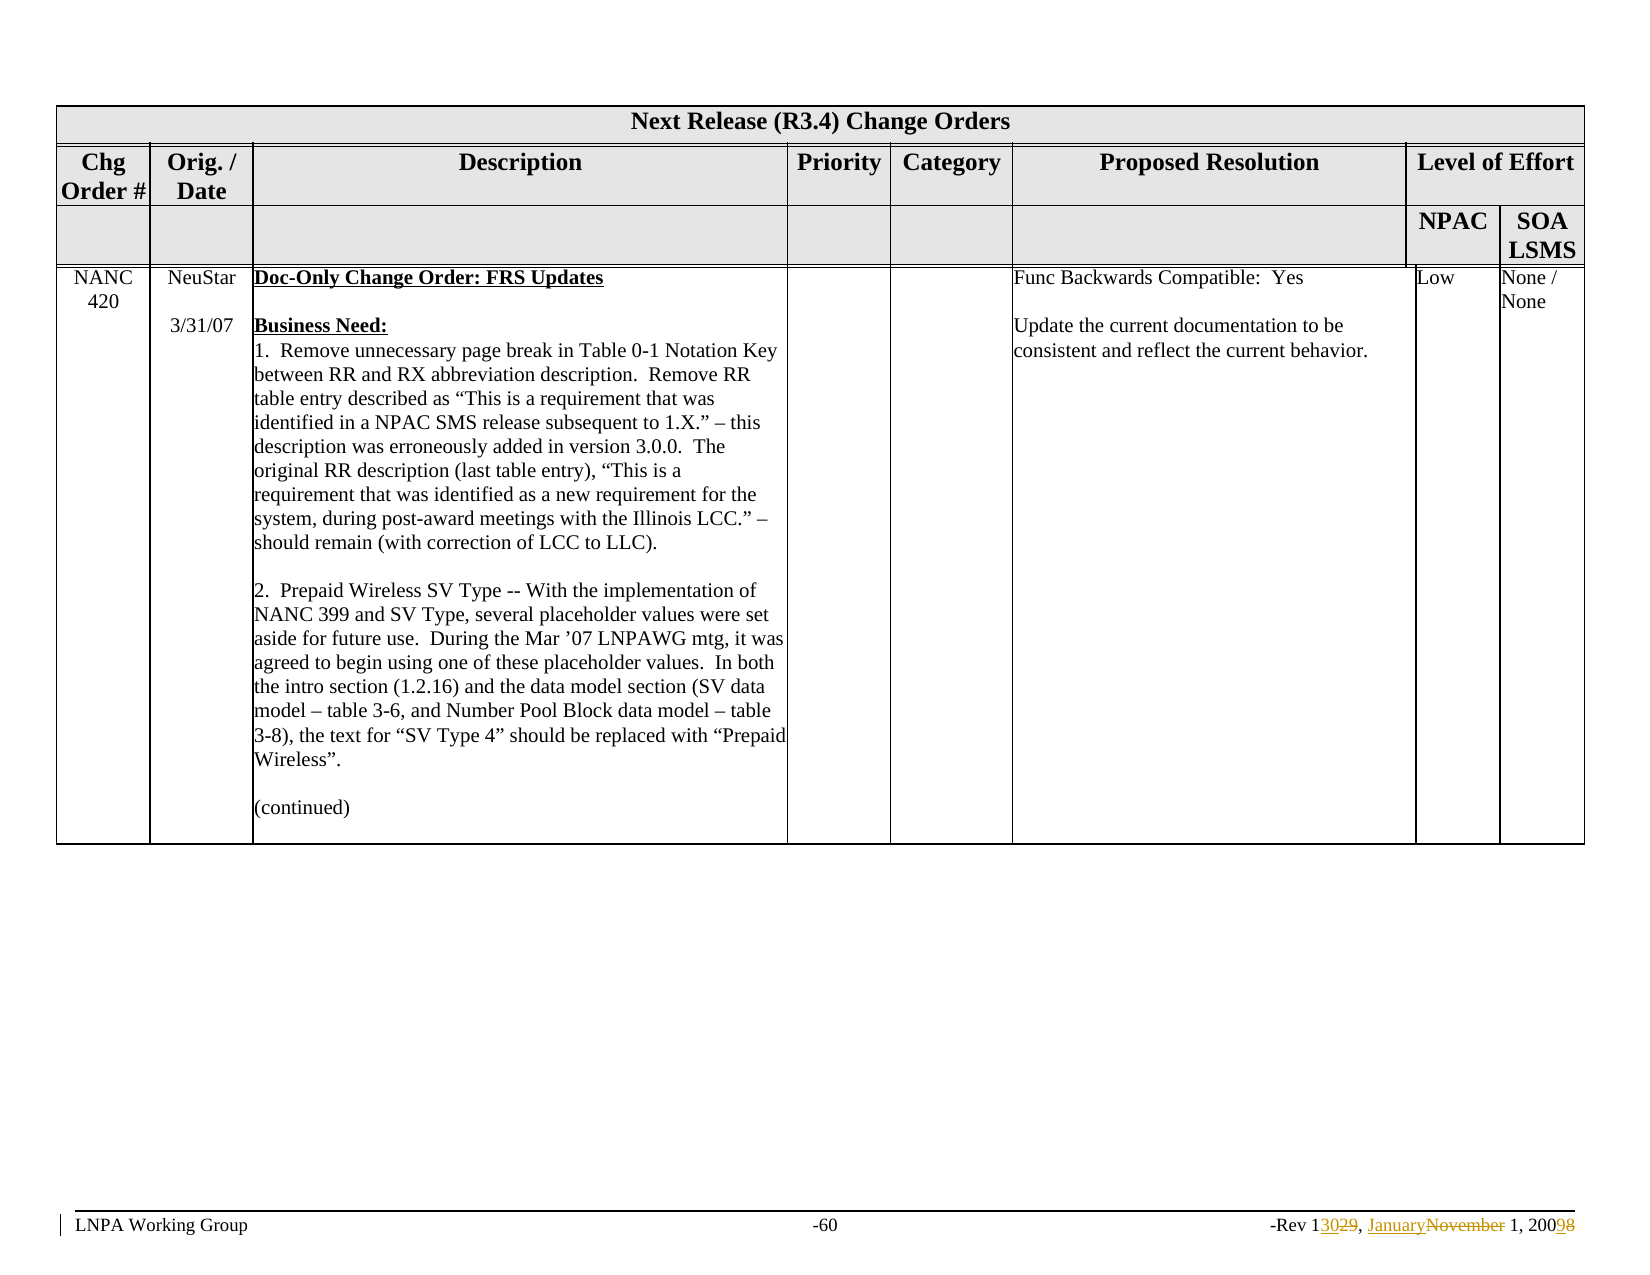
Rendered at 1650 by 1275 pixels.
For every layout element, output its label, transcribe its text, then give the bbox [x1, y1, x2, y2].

table_cell Proposed Resolution [1013, 147, 1405, 205]
table_cell [788, 268, 890, 843]
table_cell Doc-Only Change Order: FRS Updates Business Need: 1. Remove unnecessary page break in Table 0-1 Notation Key between RR and RX abbreviation description. Remove RR table entry described as “This is a requirement that was identified in a NPAC SMS release subsequent to 1.X.” – this description was erroneously added in version 3.0.0. The original RR description (last table entry), “This is a requirement that was identified as a new requirement for the system, during post-award meetings with the Illinois LCC.” – should remain (with correction of LCC to LLC). 2. Prepaid Wireless SV Type -- With the implementation of NANC 399 and SV Type, several placeholder values were set aside for future use. During the Mar ’07 LNPAWG mtg, it was agreed to begin using one of these placeholder values. In both the intro section (1.2.16) and the data model section (SV data model – table 3-6, and Number Pool Block data model – table 3-8), the text for “SV Type 4” should be replaced with “Prepaid Wireless”. (continued) [254, 268, 787, 843]
table_cell Category [891, 147, 1012, 205]
table_cell [788, 206, 890, 264]
table_cell Orig. / Date [151, 147, 252, 205]
table_cell [254, 206, 787, 264]
table_cell SOA LSMS [1501, 206, 1584, 264]
table_cell Chg Order # [57, 147, 149, 205]
table_cell [891, 206, 1012, 264]
table_cell NANC 420 [57, 268, 149, 843]
table_cell NPAC [1407, 206, 1499, 264]
table_header Next Release (R3.4) Change Orders [57, 107, 1584, 142]
table_cell None / None [1501, 268, 1584, 843]
table_cell NeuStar 3/31/07 [151, 268, 252, 843]
table_cell [891, 268, 1012, 843]
table_cell [151, 206, 252, 264]
table_cell Priority [788, 147, 890, 205]
table_cell Low [1417, 268, 1499, 843]
table_cell [1013, 206, 1405, 264]
table_cell Description [254, 147, 787, 205]
table_cell Func Backwards Compatible: Yes Update the current documentation to be consistent and reflect the current behavior. [1013, 268, 1415, 843]
table_cell [57, 206, 149, 264]
table_cell Level of Effort [1407, 147, 1584, 205]
